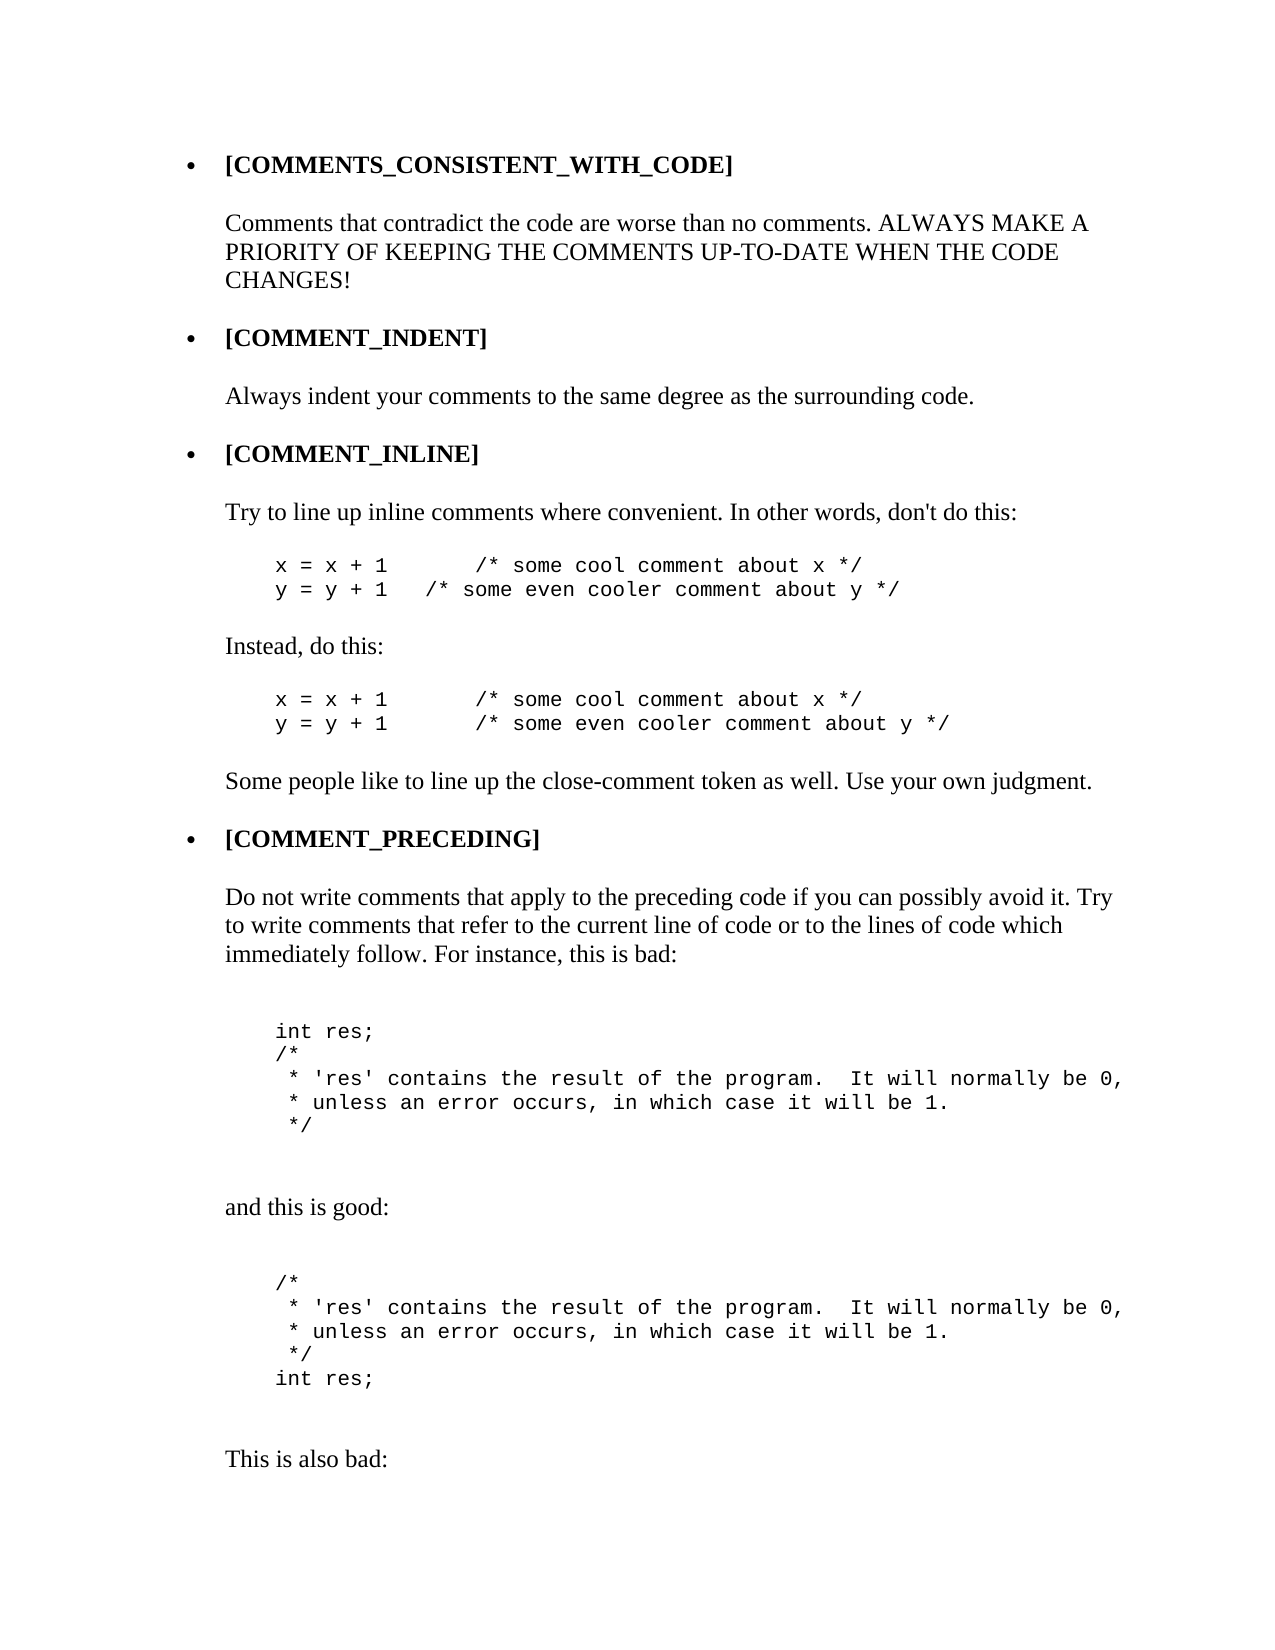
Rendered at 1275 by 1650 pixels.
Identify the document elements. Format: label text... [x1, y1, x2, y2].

list [COMMENT_INDENT] [187, 323, 1125, 352]
text Do not write comments that apply to the preceding code if you can possibly avoid it. Try to write comments that refer to the current line of code or to the lines of code which immediately follow. For instance, this is bad: [225, 882, 1125, 968]
text /* [225, 1044, 1125, 1068]
text * unless an error occurs, in which case it will be 1. [225, 1321, 1125, 1344]
text Some people like to line up the close-comment token as well. Use your own judgment. [225, 766, 1125, 794]
text Always indent your comments to the same degree as the surrounding code. [225, 381, 1125, 410]
list [COMMENT_PRECEDING] [187, 824, 1125, 852]
text x = x + 1 /* some cool comment about x */ [225, 689, 1125, 713]
text * 'res' contains the result of the program. It will normally be 0, [225, 1068, 1125, 1092]
text This is also bad: [225, 1444, 1125, 1473]
text Instead, do this: [225, 631, 1125, 660]
text int res; [225, 1021, 1125, 1044]
text y = y + 1 /* some even cooler comment about y */ [225, 579, 1125, 602]
text y = y + 1 /* some even cooler comment about y */ [225, 713, 1125, 737]
text and this is good: [225, 1192, 1125, 1221]
text x = x + 1 /* some cool comment about x */ [225, 555, 1125, 579]
list [COMMENTS_CONSISTENT_WITH_CODE] [187, 150, 1125, 179]
text * 'res' contains the result of the program. It will normally be 0, [225, 1297, 1125, 1321]
text int res; [225, 1368, 1125, 1392]
text /* [225, 1273, 1125, 1297]
text */ [225, 1115, 1125, 1139]
text Comments that contradict the code are worse than no comments. ALWAYS MAKE A PRIORITY OF KEEPING THE COMMENTS UP-TO-DATE WHEN THE CODE CHANGES! [225, 208, 1125, 294]
text Try to line up inline comments where convenient. In other words, don't do this: [225, 497, 1125, 526]
text * unless an error occurs, in which case it will be 1. [225, 1092, 1125, 1115]
list [COMMENT_INLINE] [187, 439, 1125, 468]
text */ [225, 1344, 1125, 1368]
